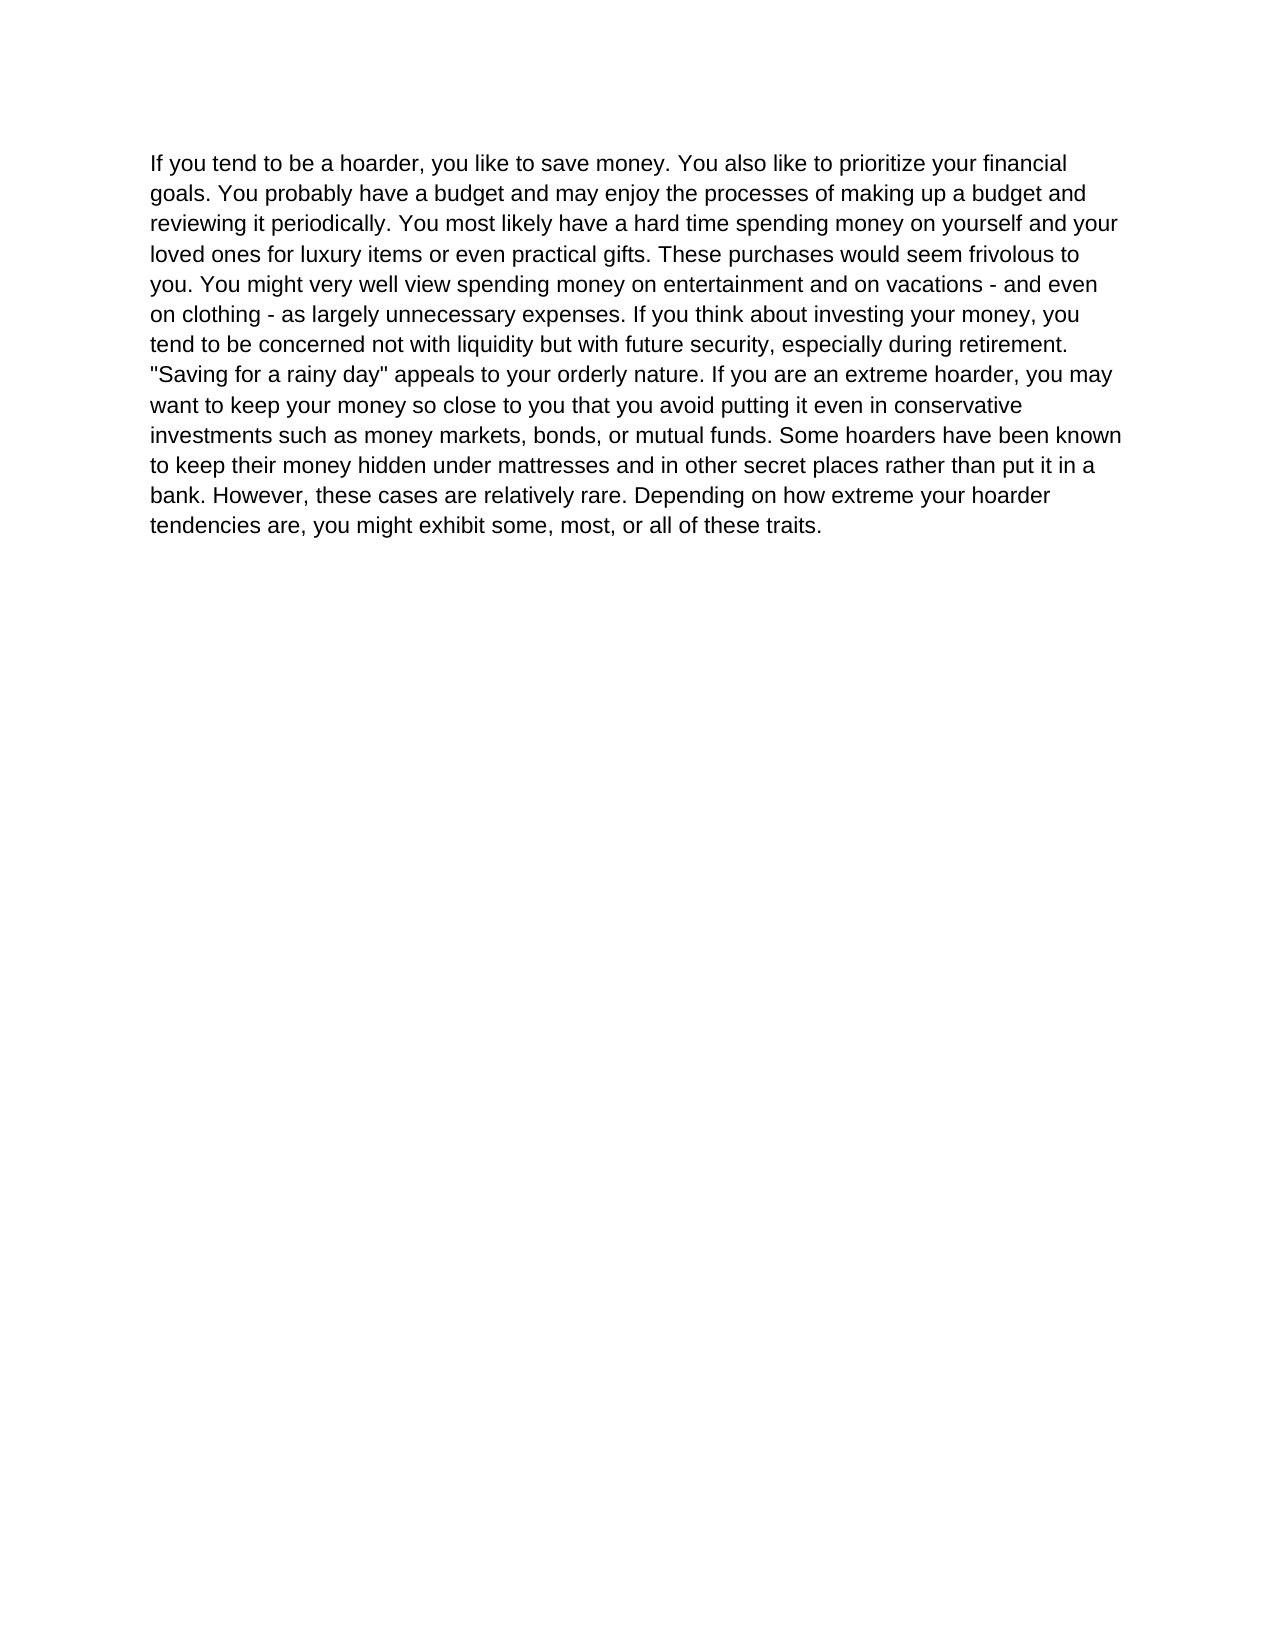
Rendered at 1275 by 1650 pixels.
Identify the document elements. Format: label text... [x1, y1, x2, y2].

text If you tend to be a hoarder, you like to save money. You also like to prioritize your financial goals. You probably have a budget and may enjoy the processes of making up a budget and reviewing it periodically. You most likely have a hard time spending money on yourself and your loved ones for luxury items or even practical gifts. These purchases would seem frivolous to you. You might very well view spending money on entertainment and on vacations - and even on clothing - as largely unnecessary expenses. If you think about investing your money, you tend to be concerned not with liquidity but with future security, especially during retirement. "Saving for a rainy day" appeals to your orderly nature. If you are an extreme hoarder, you may want to keep your money so close to you that you avoid putting it even in conservative investments such as money markets, bonds, or mutual funds. Some hoarders have been known to keep their money hidden under mattresses and in other secret places rather than put it in a bank. However, these cases are relatively rare. Depending on how extreme your hoarder tendencies are, you might exhibit some, most, or all of these traits. [150, 150, 1125, 539]
